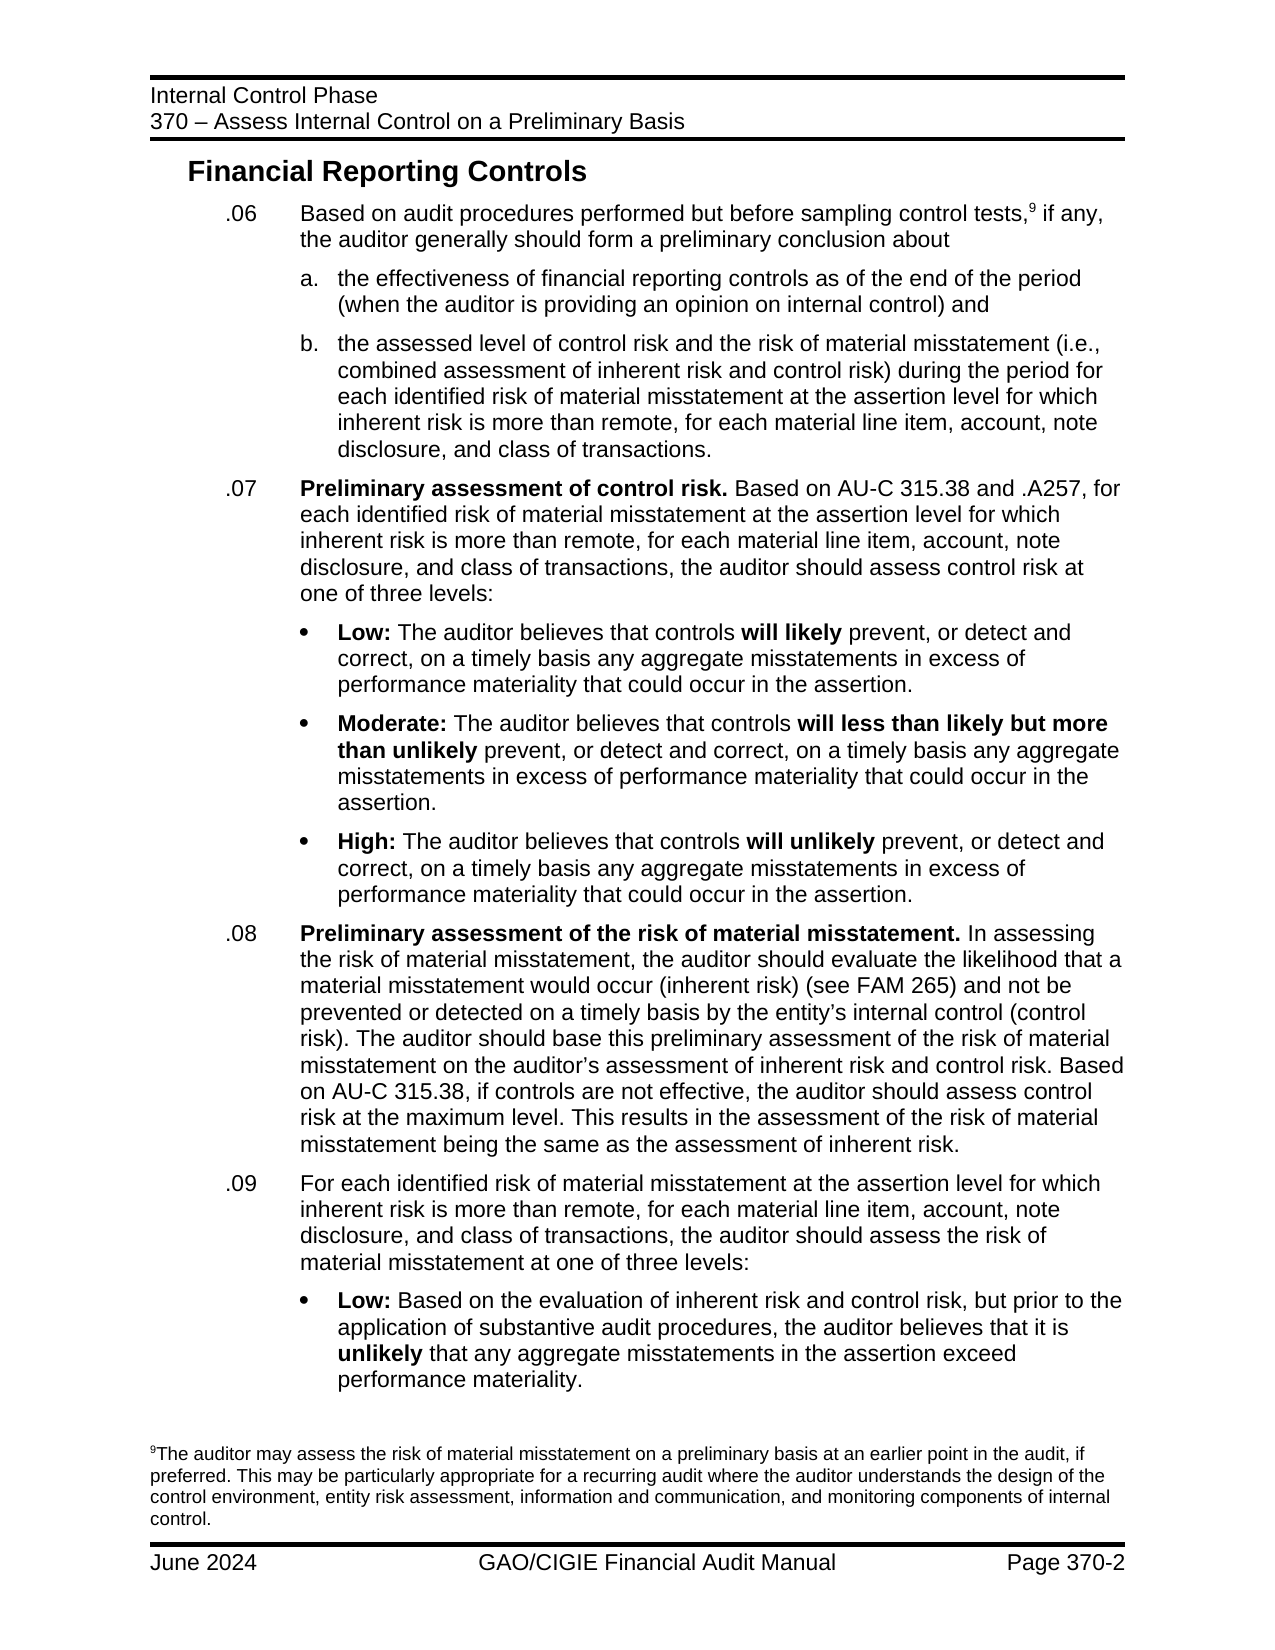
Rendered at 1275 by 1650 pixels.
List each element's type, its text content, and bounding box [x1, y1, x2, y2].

text For each identified risk of material misstatement at the assertion level for which inherent risk is more than remote, for each material line item, account, note disclosure, and class of transactions, the auditor should assess the risk of material misstatement at one of three levels: [225, 1169, 1125, 1275]
list Low: The auditor believes that controls will likely prevent, or detect and correct, on a timely basis any aggregate misstatements in excess of performance materiality that could occur in the assertion. [300, 619, 1125, 698]
list the assessed level of control risk and the risk of material misstatement (i.e., combined assessment of inherent risk and control risk) during the period for each identified risk of material misstatement at the assertion level for which inherent risk is more than remote, for each material line item, account, note disclosure, and class of transactions. [300, 330, 1125, 462]
list High: The auditor believes that controls will unlikely prevent, or detect and correct, on a timely basis any aggregate misstatements in excess of performance materiality that could occur in the assertion. [300, 828, 1125, 907]
list Low: Based on the evaluation of inherent risk and control risk, but prior to the application of substantive audit procedures, the auditor believes that it is unlikely that any aggregate misstatements in the assertion exceed performance materiality. [300, 1287, 1125, 1393]
list Moderate: The auditor believes that controls will less than likely but more than unlikely prevent, or detect and correct, on a timely basis any aggregate misstatements in excess of performance materiality that could occur in the assertion. [300, 710, 1125, 816]
text Preliminary assessment of the risk of material misstatement. In assessing the risk of material misstatement, the auditor should evaluate the likelihood that a material misstatement would occur (inherent risk) (see FAM 265) and not be prevented or detected on a timely basis by the entity’s internal control (control risk). The auditor should base this preliminary assessment of the risk of material misstatement on the auditor’s assessment of inherent risk and control risk. Based on AU-C 315.38, if controls are not effective, the auditor should assess control risk at the maximum level. This results in the assessment of the risk of material misstatement being the same as the assessment of inherent risk. [225, 920, 1125, 1157]
text Based on audit procedures performed but before sampling control tests, if any, the auditor generally should form a preliminary conclusion about [225, 200, 1125, 252]
text Preliminary assessment of control risk. Based on AU-C 315.38 and .A257, for each identified risk of material misstatement at the assertion level for which inherent risk is more than remote, for each material line item, account, note disclosure, and class of transactions, the auditor should assess control risk at one of three levels: [225, 474, 1125, 606]
subtitle Financial Reporting Controls [187, 154, 1125, 187]
list the effectiveness of financial reporting controls as of the end of the period (when the auditor is providing an opinion on internal control) and [300, 265, 1125, 318]
